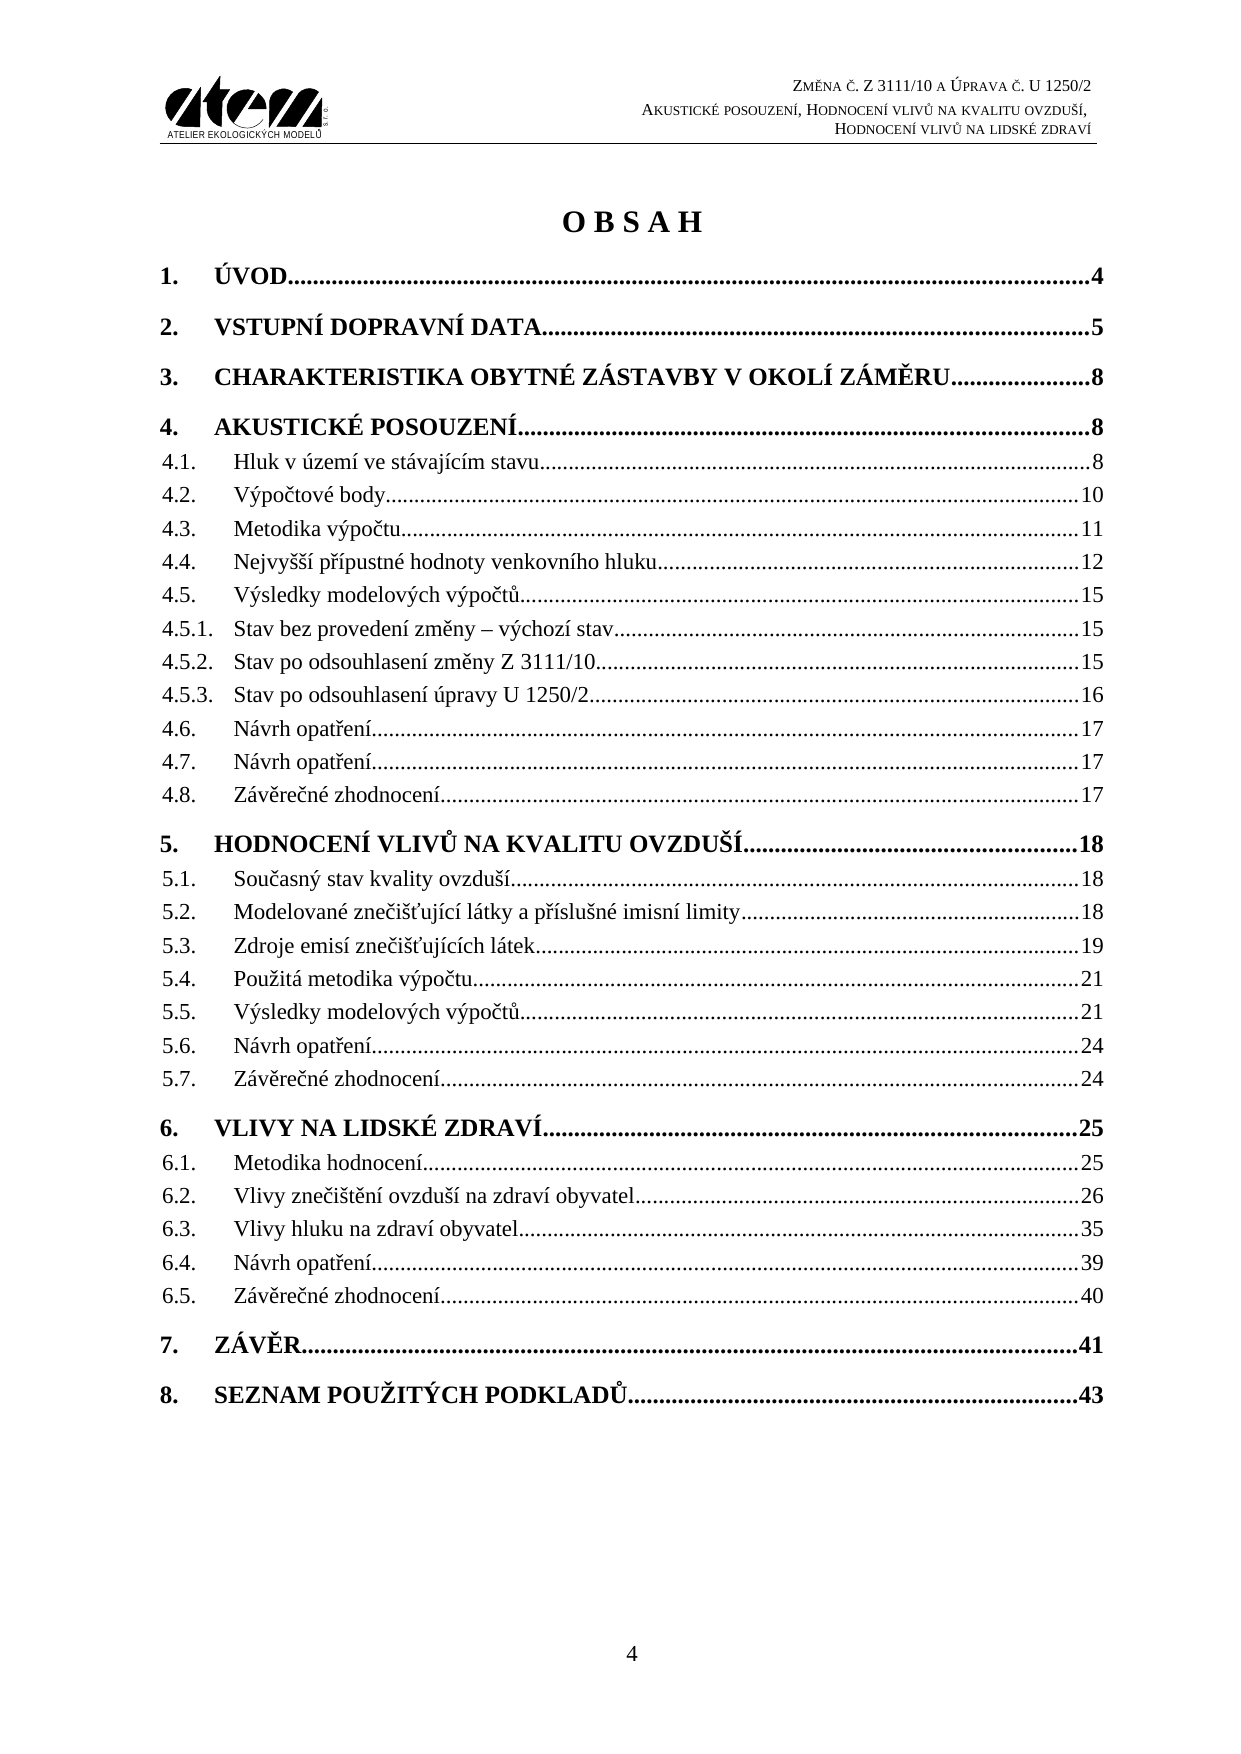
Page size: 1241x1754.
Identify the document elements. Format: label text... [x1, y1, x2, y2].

text 4.5.1. Stav bez provedení změny – výchozí stav 15 [162, 615, 1104, 641]
text 6.1. Metodika hodnocení 25 [162, 1149, 1104, 1175]
text 4.7. Návrh opatření 17 [162, 748, 1104, 774]
text 5.5. Výsledky modelových výpočtů 21 [162, 998, 1104, 1025]
text 6.4. Návrh opatření 39 [162, 1249, 1104, 1275]
text 4.3. Metodika výpočtu 11 [162, 515, 1104, 541]
text 5. Hodnocení vlivů na kvalitu ovzduší 18 [159, 829, 1104, 858]
text 3. CHArakteristika obytné zástavby v okolí záměru 8 [159, 362, 1104, 391]
text 8. Seznam použitých podkladů 43 [159, 1380, 1104, 1409]
text 4.1. Hluk v území ve stávajícím stavu 8 [162, 448, 1104, 474]
text 5.3. Zdroje emisí znečišťujících látek 19 [162, 932, 1104, 958]
text 5.7. Závěrečné zhodnocení 24 [162, 1065, 1104, 1091]
text 5.6. Návrh opatření 24 [162, 1032, 1104, 1058]
text 4.8. Závěrečné zhodnocení 17 [162, 781, 1104, 808]
text 7. Závěr 41 [159, 1330, 1104, 1359]
text 4.5.2. Stav po odsouhlasení změny Z 3111/10 15 [162, 648, 1104, 674]
text 5.1. Současný stav kvality ovzduší 18 [162, 865, 1104, 891]
text O b s a h [159, 203, 1104, 239]
text 6.2. Vlivy znečištění ovzduší na zdraví obyvatel 26 [162, 1182, 1104, 1208]
text 5.4. Použitá metodika výpočtu 21 [162, 965, 1104, 991]
text 4.5.3. Stav po odsouhlasení úpravy U 1250/2 16 [162, 681, 1104, 708]
text 6.5. Závěrečné zhodnocení 40 [162, 1282, 1104, 1308]
text 4.6. Návrh opatření 17 [162, 715, 1104, 741]
text 4.4. Nejvyšší přípustné hodnoty venkovního hluku 12 [162, 548, 1104, 574]
text 6.3. Vlivy hluku na zdraví obyvatel 35 [162, 1215, 1104, 1242]
text 1. Úvod 4 [159, 261, 1104, 290]
text 2. VSTUPNÍ dopravní data 5 [159, 312, 1104, 341]
text 5.2. Modelované znečišťující látky a příslušné imisní limity 18 [162, 898, 1104, 925]
text 6. vlivy na lidské zdraví 25 [159, 1113, 1104, 1142]
text 4.2. Výpočtové body 10 [162, 481, 1104, 508]
text 4.5. Výsledky modelových výpočtů 15 [162, 581, 1104, 608]
text 4. akustické posouzení 8 [159, 412, 1104, 441]
